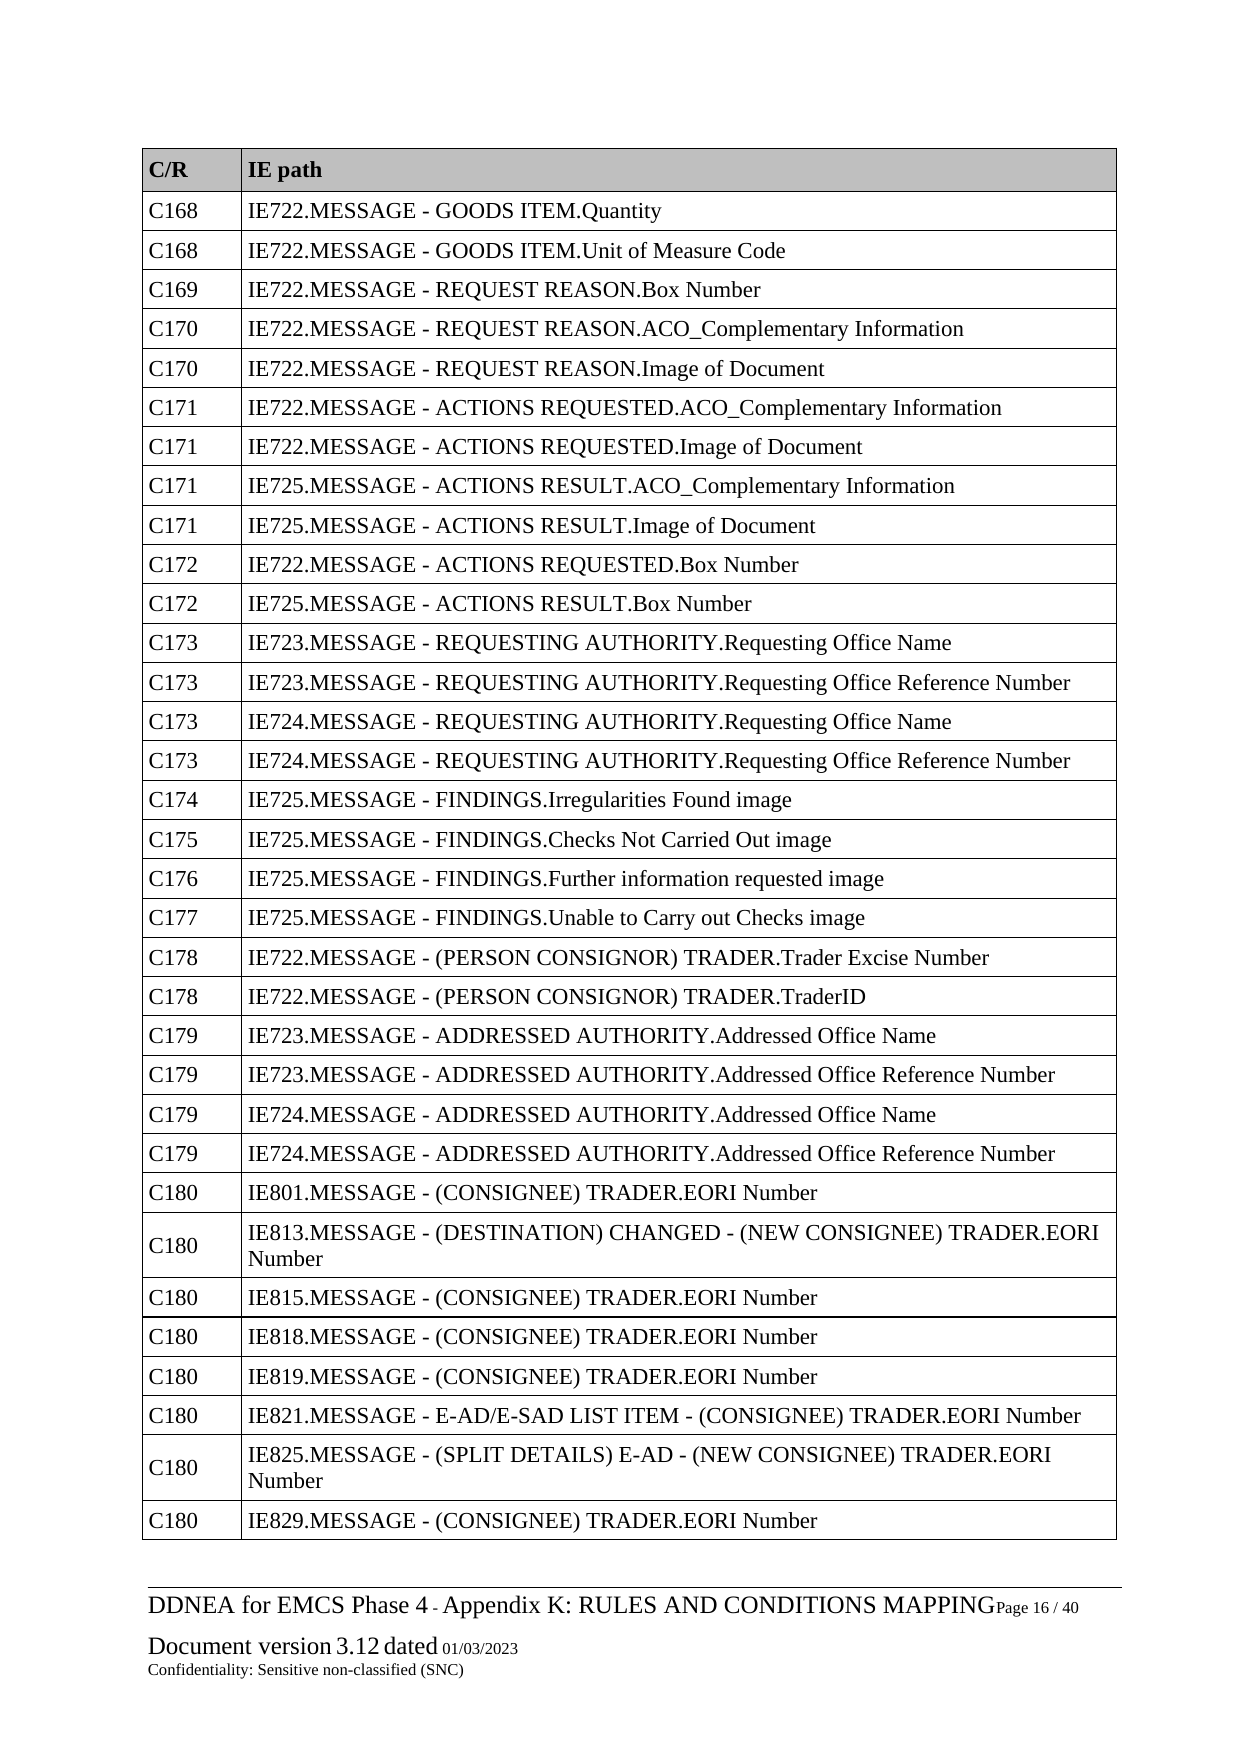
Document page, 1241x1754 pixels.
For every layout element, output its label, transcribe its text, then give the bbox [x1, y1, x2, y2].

table_cell IE725.MESSAGE - FINDINGS.Checks Not Carried Out image [242, 820, 1116, 858]
table_cell C173 [143, 624, 241, 662]
table_cell IE815.MESSAGE - (CONSIGNEE) TRADER.EORI Number [242, 1278, 1116, 1316]
table_cell C173 [143, 663, 241, 701]
table_cell IE723.MESSAGE - REQUESTING AUTHORITY.Requesting Office Name [242, 624, 1116, 662]
table_cell C170 [143, 349, 241, 387]
table_cell C174 [143, 781, 241, 819]
table_cell C178 [143, 977, 241, 1015]
table_cell C180 [143, 1501, 241, 1539]
table_cell C170 [143, 309, 241, 348]
table_cell C179 [143, 1016, 241, 1054]
table_cell IE722.MESSAGE - ACTIONS REQUESTED.Image of Document [242, 427, 1116, 465]
table_cell C168 [143, 192, 241, 230]
table_cell C175 [143, 820, 241, 858]
table_cell IE725.MESSAGE - ACTIONS RESULT.Box Number [242, 584, 1116, 622]
table_cell C180 [143, 1213, 241, 1277]
table_cell IE725.MESSAGE - ACTIONS RESULT.ACO_Complementary Information [242, 466, 1116, 505]
table_cell IE722.MESSAGE - (PERSON CONSIGNOR) TRADER.TraderID [242, 977, 1116, 1015]
table_cell IE725.MESSAGE - FINDINGS.Irregularities Found image [242, 781, 1116, 819]
table_cell C179 [143, 1095, 241, 1133]
table_cell IE722.MESSAGE - REQUEST REASON.ACO_Complementary Information [242, 309, 1116, 348]
table_cell C179 [143, 1134, 241, 1172]
table_cell C171 [143, 506, 241, 544]
table_cell IE725.MESSAGE - FINDINGS.Unable to Carry out Checks image [242, 899, 1116, 937]
table_cell C180 [143, 1396, 241, 1434]
table_cell C180 [143, 1435, 241, 1500]
table_cell C172 [143, 584, 241, 622]
table_cell C168 [143, 231, 241, 269]
table_cell IE821.MESSAGE - E-AD/E-SAD LIST ITEM - (CONSIGNEE) TRADER.EORI Number [242, 1396, 1116, 1434]
table_cell IE722.MESSAGE - ACTIONS REQUESTED.ACO_Complementary Information [242, 388, 1116, 426]
table_cell IE725.MESSAGE - FINDINGS.Further information requested image [242, 859, 1116, 897]
table_cell C169 [143, 270, 241, 308]
table_cell IE722.MESSAGE - REQUEST REASON.Box Number [242, 270, 1116, 308]
table_cell C177 [143, 899, 241, 937]
table_cell C180 [143, 1357, 241, 1395]
table_cell IE723.MESSAGE - REQUESTING AUTHORITY.Requesting Office Reference Number [242, 663, 1116, 701]
table_cell IE723.MESSAGE - ADDRESSED AUTHORITY.Addressed Office Reference Number [242, 1056, 1116, 1094]
table_cell C173 [143, 702, 241, 740]
table_cell IE722.MESSAGE - ACTIONS REQUESTED.Box Number [242, 545, 1116, 583]
table_cell C180 [143, 1278, 241, 1316]
table_cell IE722.MESSAGE - (PERSON CONSIGNOR) TRADER.Trader Excise Number [242, 938, 1116, 976]
table_cell IE722.MESSAGE - REQUEST REASON.Image of Document [242, 349, 1116, 387]
table_cell IE724.MESSAGE - ADDRESSED AUTHORITY.Addressed Office Name [242, 1095, 1116, 1133]
table_header C/R [143, 149, 241, 191]
table_cell C171 [143, 427, 241, 465]
table_cell C172 [143, 545, 241, 583]
table_cell C180 [143, 1173, 241, 1212]
table_cell C171 [143, 388, 241, 426]
table_cell IE724.MESSAGE - REQUESTING AUTHORITY.Requesting Office Reference Number [242, 741, 1116, 779]
table_cell C176 [143, 859, 241, 897]
table_cell C178 [143, 938, 241, 976]
table_cell IE722.MESSAGE - GOODS ITEM.Unit of Measure Code [242, 231, 1116, 269]
table_cell IE722.MESSAGE - GOODS ITEM.Quantity [242, 192, 1116, 230]
table_cell IE725.MESSAGE - ACTIONS RESULT.Image of Document [242, 506, 1116, 544]
table_cell C171 [143, 466, 241, 505]
table_cell IE724.MESSAGE - REQUESTING AUTHORITY.Requesting Office Name [242, 702, 1116, 740]
table_cell IE813.MESSAGE - (DESTINATION) CHANGED - (NEW CONSIGNEE) TRADER.EORI Number [242, 1213, 1116, 1277]
table_cell IE829.MESSAGE - (CONSIGNEE) TRADER.EORI Number [242, 1501, 1116, 1539]
table_cell C179 [143, 1056, 241, 1094]
table_cell IE801.MESSAGE - (CONSIGNEE) TRADER.EORI Number [242, 1173, 1116, 1212]
table_cell IE723.MESSAGE - ADDRESSED AUTHORITY.Addressed Office Name [242, 1016, 1116, 1054]
table_cell IE724.MESSAGE - ADDRESSED AUTHORITY.Addressed Office Reference Number [242, 1134, 1116, 1172]
table_cell IE825.MESSAGE - (SPLIT DETAILS) E-AD - (NEW CONSIGNEE) TRADER.EORI Number [242, 1435, 1116, 1500]
table_cell C173 [143, 741, 241, 779]
table_cell IE819.MESSAGE - (CONSIGNEE) TRADER.EORI Number [242, 1357, 1116, 1395]
table_header IE path [242, 149, 1116, 191]
table_cell IE818.MESSAGE - (CONSIGNEE) TRADER.EORI Number [242, 1318, 1116, 1356]
table_cell C180 [143, 1318, 241, 1356]
